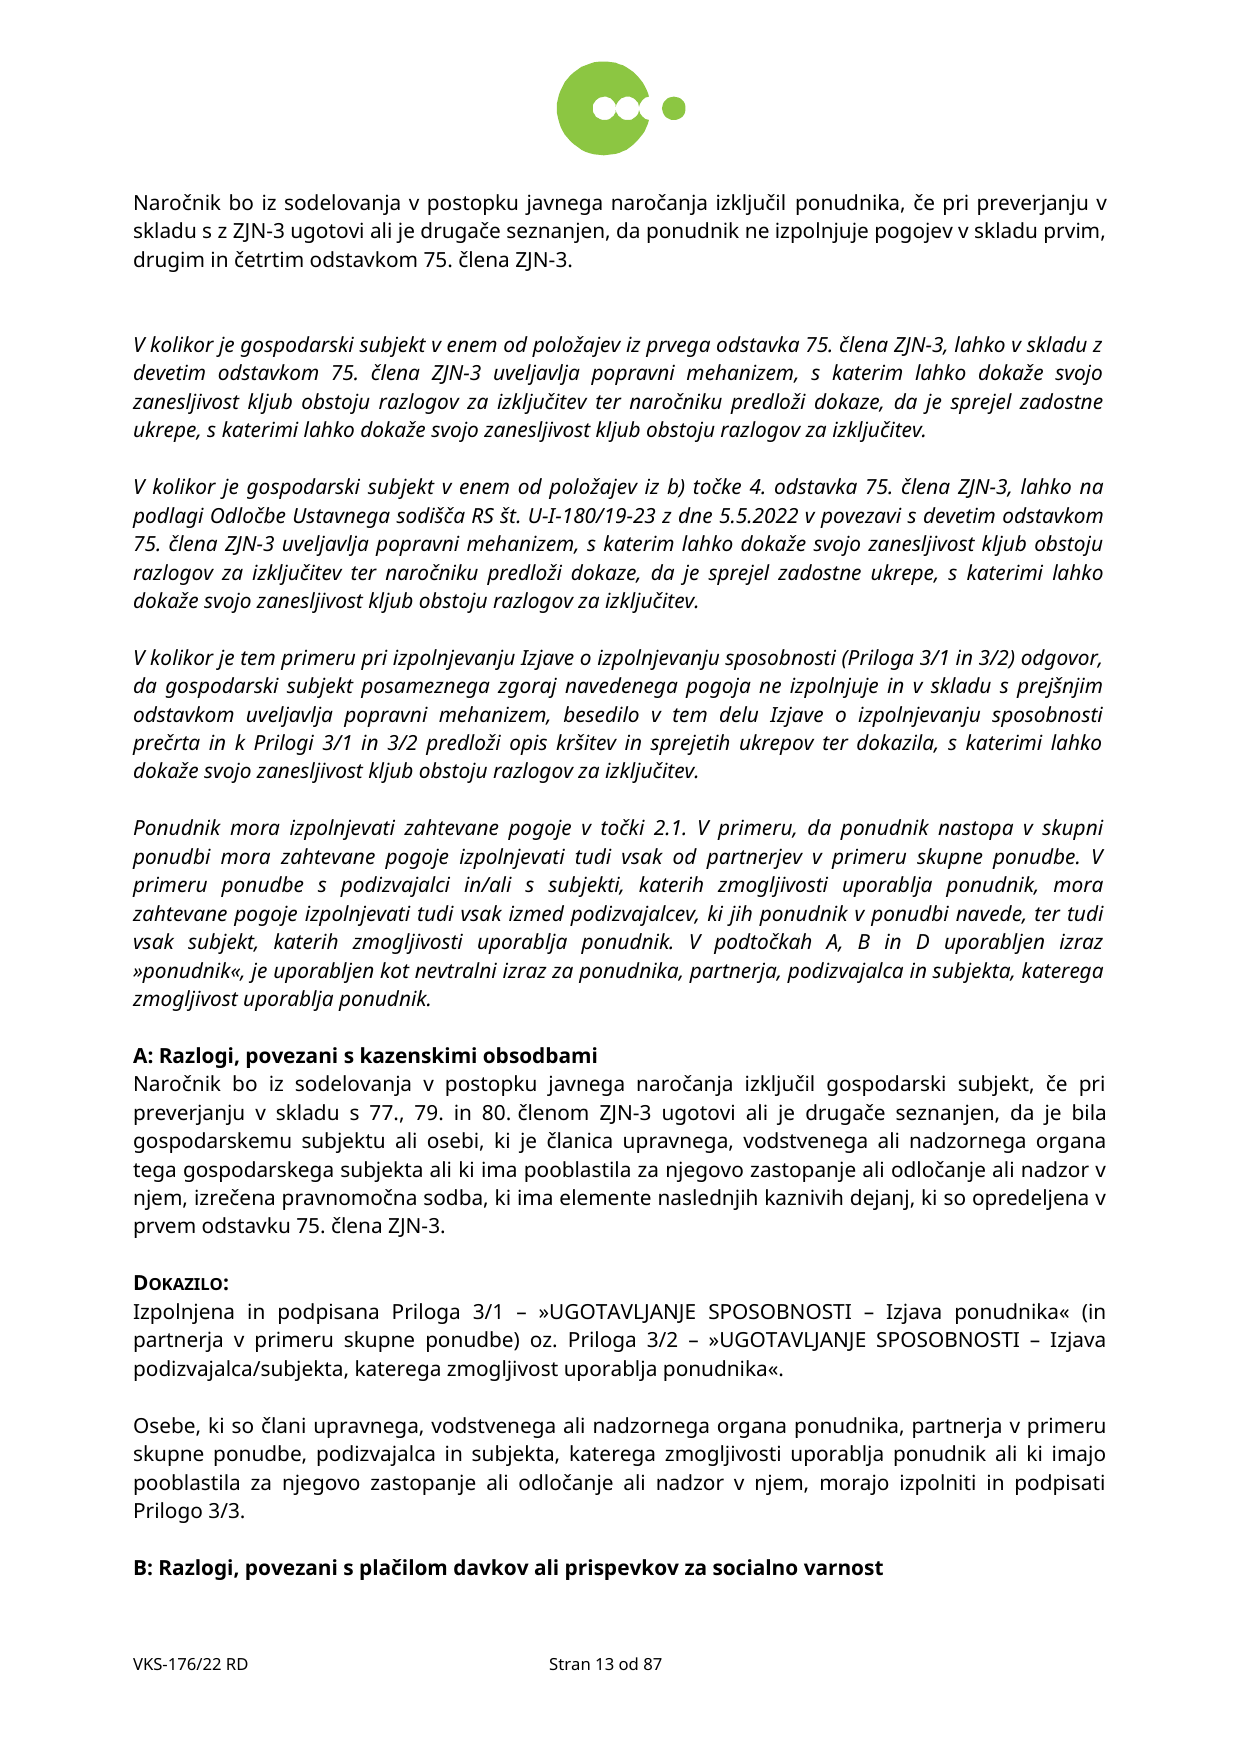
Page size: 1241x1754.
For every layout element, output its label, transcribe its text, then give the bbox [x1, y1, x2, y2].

text A: Razlogi, povezani s kazenskimi obsodbami [133, 1041, 1107, 1069]
text Dokazilo: [133, 1268, 1107, 1297]
text V kolikor je gospodarski subjekt v enem od položajev iz prvega odstavka 75. člena ZJN-3, lahko v skladu z devetim odstavkom 75. člena ZJN-3 uveljavlja popravni mehanizem, s katerim lahko dokaže svojo zanesljivost kljub obstoju razlogov za izključitev ter naročniku predloži dokaze, da je sprejel zadostne ukrepe, s katerimi lahko dokaže svojo zanesljivost kljub obstoju razlogov za izključitev. [133, 330, 1107, 444]
text B: Razlogi, povezani s plačilom davkov ali prispevkov za socialno varnost [133, 1553, 1107, 1581]
text V kolikor je tem primeru pri izpolnjevanju Izjave o izpolnjevanju sposobnosti (Priloga 3/1 in 3/2) odgovor, da gospodarski subjekt posameznega zgoraj navedenega pogoja ne izpolnjuje in v skladu s prejšnjim odstavkom uveljavlja popravni mehanizem, besedilo v tem delu Izjave o izpolnjevanju sposobnosti prečrta in k Prilogi 3/1 in 3/2 predloži opis kršitev in sprejetih ukrepov ter dokazila, s katerimi lahko dokaže svojo zanesljivost kljub obstoju razlogov za izključitev. [133, 643, 1107, 785]
text Naročnik bo iz sodelovanja v postopku javnega naročanja izključil ponudnika, če pri preverjanju v skladu s z ZJN-3 ugotovi ali je drugače seznanjen, da ponudnik ne izpolnjuje pogojev v skladu prvim, drugim in četrtim odstavkom 75. člena ZJN-3. [133, 188, 1107, 273]
text V kolikor je gospodarski subjekt v enem od položajev iz b) točke 4. odstavka 75. člena ZJN-3, lahko na podlagi Odločbe Ustavnega sodišča RS št. U-I-180/19-23 z dne 5.5.2022 v povezavi s devetim odstavkom 75. člena ZJN-3 uveljavlja popravni mehanizem, s katerim lahko dokaže svojo zanesljivost kljub obstoju razlogov za izključitev ter naročniku predloži dokaze, da je sprejel zadostne ukrepe, s katerimi lahko dokaže svojo zanesljivost kljub obstoju razlogov za izključitev. [133, 472, 1107, 614]
text Ponudnik mora izpolnjevati zahtevane pogoje v točki 2.1. V primeru, da ponudnik nastopa v skupni ponudbi mora zahtevane pogoje izpolnjevati tudi vsak od partnerjev v primeru skupne ponudbe. V primeru ponudbe s podizvajalci in/ali s subjekti, katerih zmogljivosti uporablja ponudnik, mora zahtevane pogoje izpolnjevati tudi vsak izmed podizvajalcev, ki jih ponudnik v ponudbi navede, ter tudi vsak subjekt, katerih zmogljivosti uporablja ponudnik. V podtočkah A, B in D uporabljen izraz »ponudnik«, je uporabljen kot nevtralni izraz za ponudnika, partnerja, podizvajalca in subjekta, katerega zmogljivost uporablja ponudnik. [133, 813, 1107, 1013]
text Osebe, ki so člani upravnega, vodstvenega ali nadzornega organa ponudnika, partnerja v primeru skupne ponudbe, podizvajalca in subjekta, katerega zmogljivosti uporablja ponudnik ali ki imajo pooblastila za njegovo zastopanje ali odločanje ali nadzor v njem, morajo izpolniti in podpisati Prilogo 3/3. [133, 1411, 1107, 1524]
text Naročnik bo iz sodelovanja v postopku javnega naročanja izključil gospodarski subjekt, če pri preverjanju v skladu s 77., 79. in 80. členom ZJN-3 ugotovi ali je drugače seznanjen, da je bila gospodarskemu subjektu ali osebi, ki je članica upravnega, vodstvenega ali nadzornega organa tega gospodarskega subjekta ali ki ima pooblastila za njegovo zastopanje ali odločanje ali nadzor v njem, izrečena pravnomočna sodba, ki ima elemente naslednjih kaznivih dejanj, ki so opredeljena v prvem odstavku 75. člena ZJN-3. [133, 1069, 1107, 1240]
